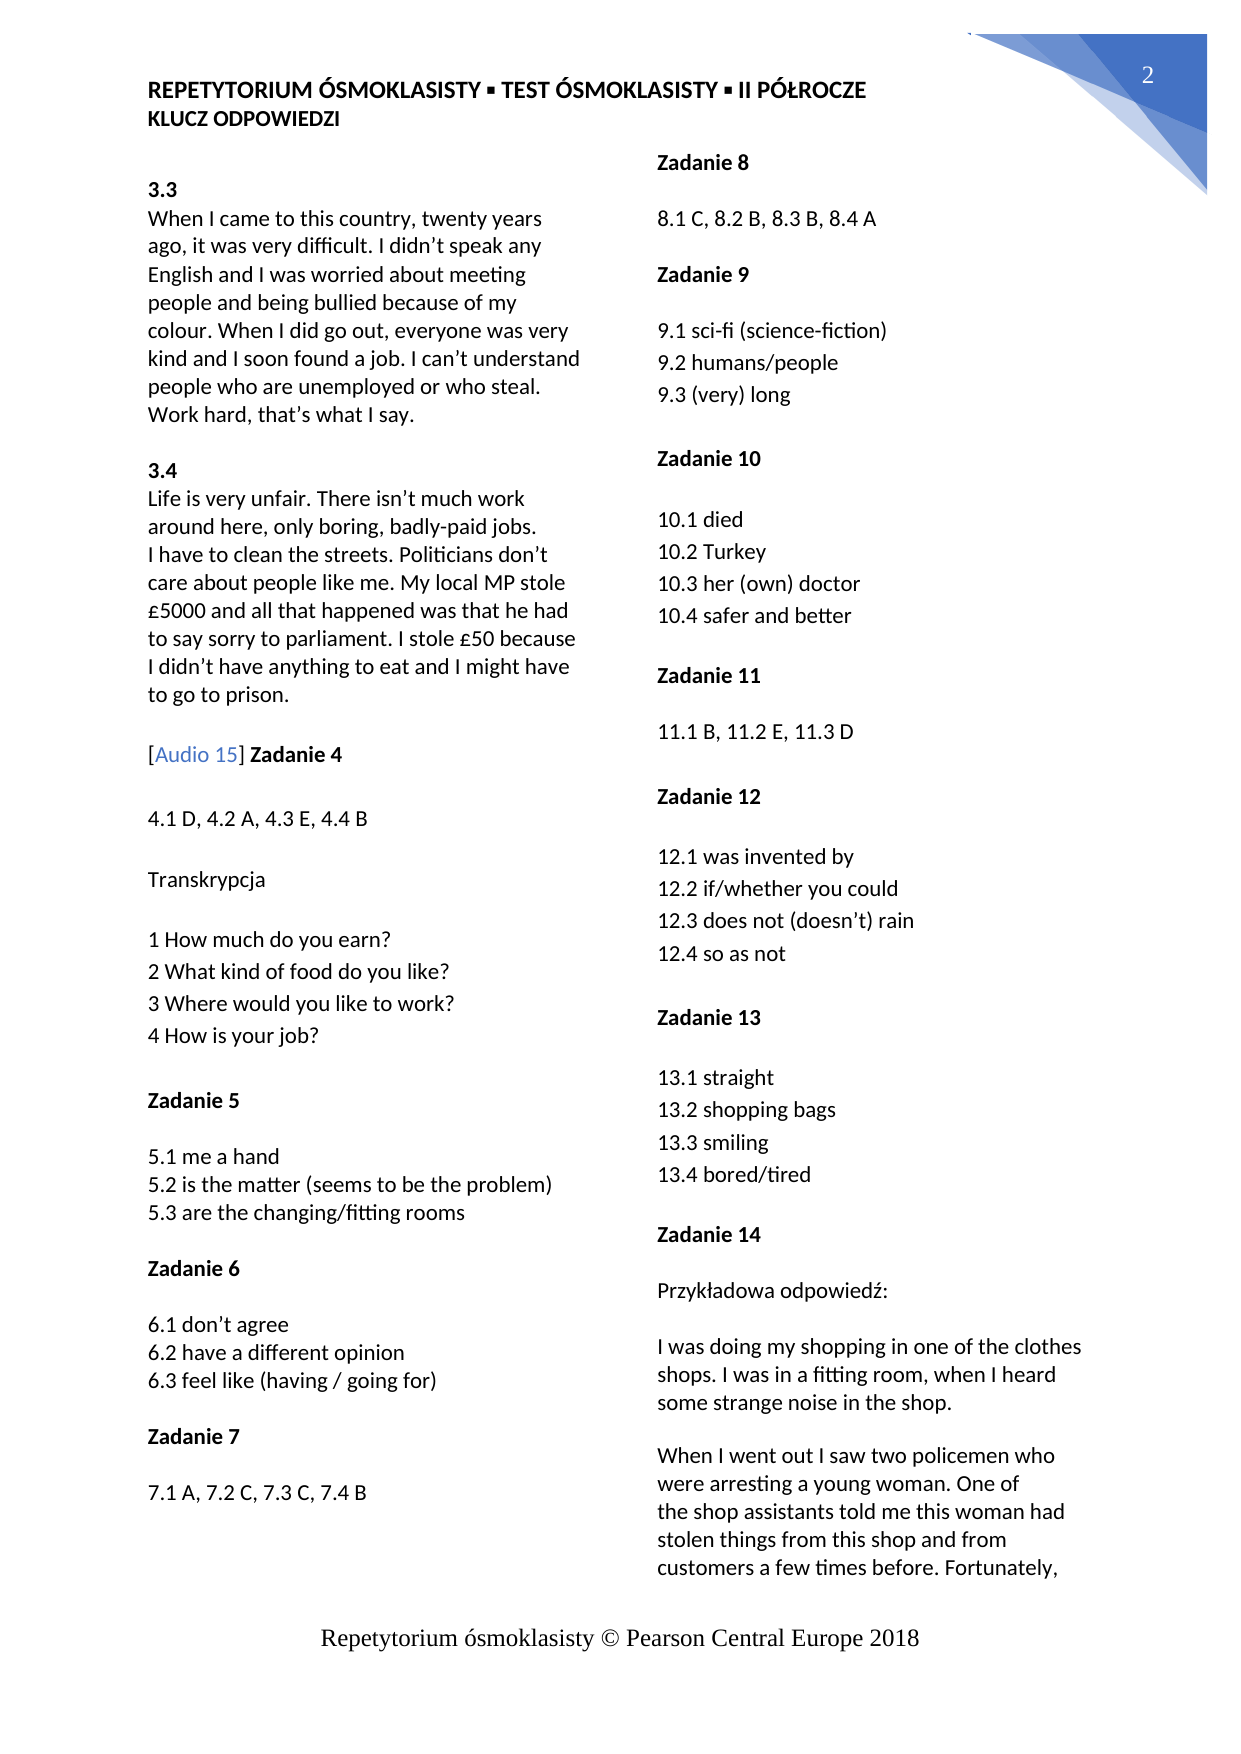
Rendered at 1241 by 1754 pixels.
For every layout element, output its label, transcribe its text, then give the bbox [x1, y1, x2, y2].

text Zadanie 5 5.1 me a hand [148, 1086, 583, 1170]
text Zadanie 6 [148, 1254, 583, 1282]
text 4 How is your job? [148, 1022, 583, 1049]
text 13.3 smiling [657, 1128, 1093, 1156]
text 2 What kind of food do you like? [148, 957, 583, 985]
text 12.4 so as not [657, 939, 1093, 967]
text 1 How much do you earn? [148, 925, 583, 953]
text 12.3 does not (doesn’t) rain [657, 906, 1093, 934]
text 3.3 [148, 148, 583, 204]
text 6.2 have a different opinion [148, 1338, 583, 1366]
text Zadanie 14 [657, 1220, 1093, 1248]
text 11.1 B, 11.2 E, 11.3 D [657, 717, 1093, 746]
text 10.3 her (own) doctor [657, 569, 1093, 597]
text 13.2 shopping bags [657, 1095, 1093, 1123]
text 3.4 [148, 428, 583, 484]
text 5.2 is the matter (seems to be the problem) [148, 1170, 583, 1198]
text Zadanie 11 [657, 661, 1093, 689]
text 10.1 died [657, 505, 1093, 533]
text Life is very unfair. There isn’t much work around here, only boring, badly-paid jobs. I have to clean the streets. Politicians don’t care about people like me. My local MP stole £5000 and all that happened was that he had to say sorry to parliament. I stole £50 because I didn’t have anything to eat and I might have to go to prison. [148, 484, 583, 708]
text 13.1 straight [657, 1063, 1093, 1091]
text 12.1 was invented by [657, 842, 1093, 870]
text Zadanie 10 [657, 444, 1093, 472]
text 7.1 A, 7.2 C, 7.3 C, 7.4 B [148, 1478, 583, 1506]
text 5.3 are the changing/fitting rooms [148, 1198, 583, 1226]
text Zadanie 12 [657, 782, 1093, 810]
text 9.2 humans/people [657, 348, 1093, 376]
picture [973, 34, 1212, 200]
text Przykładowa odpowiedź: [657, 1276, 1093, 1304]
text 6.3 feel like (having / going for) [148, 1366, 583, 1394]
text Zadanie 7 [148, 1422, 583, 1450]
text Zadanie 13 [657, 1003, 1093, 1031]
text 10.2 Turkey [657, 537, 1093, 565]
text 6.1 don’t agree [148, 1282, 583, 1338]
text Zadanie 9 [657, 260, 1093, 288]
text 9.1 sci-fi (science-fiction) [657, 316, 1093, 344]
text 9.3 (very) long [657, 380, 1093, 408]
text [Audio 15] Zadanie 4 4.1 D, 4.2 A, 4.3 E, 4.4 B [148, 708, 583, 833]
text 12.2 if/whether you could [657, 874, 1093, 902]
text 10.4 safer and better [657, 601, 1093, 629]
text When I came to this country, twenty years ago, it was very difficult. I didn’t speak any English and I was worried about meeting people and being bullied because of my colour. When I did go out, everyone was very kind and I soon found a job. I can’t understand people who are unemployed or who steal. Work hard, that’s what I say. [148, 204, 583, 428]
text Zadanie 8 8.1 C, 8.2 B, 8.3 B, 8.4 A [657, 148, 1093, 232]
text 13.4 bored/tired [657, 1160, 1093, 1188]
text 3 Where would you like to work? [148, 989, 583, 1017]
text I was doing my shopping in one of the clothes shops. I was in a fitting room, when I heard some strange noise in the shop. [657, 1332, 1093, 1416]
text Transkrypcja [148, 865, 583, 893]
